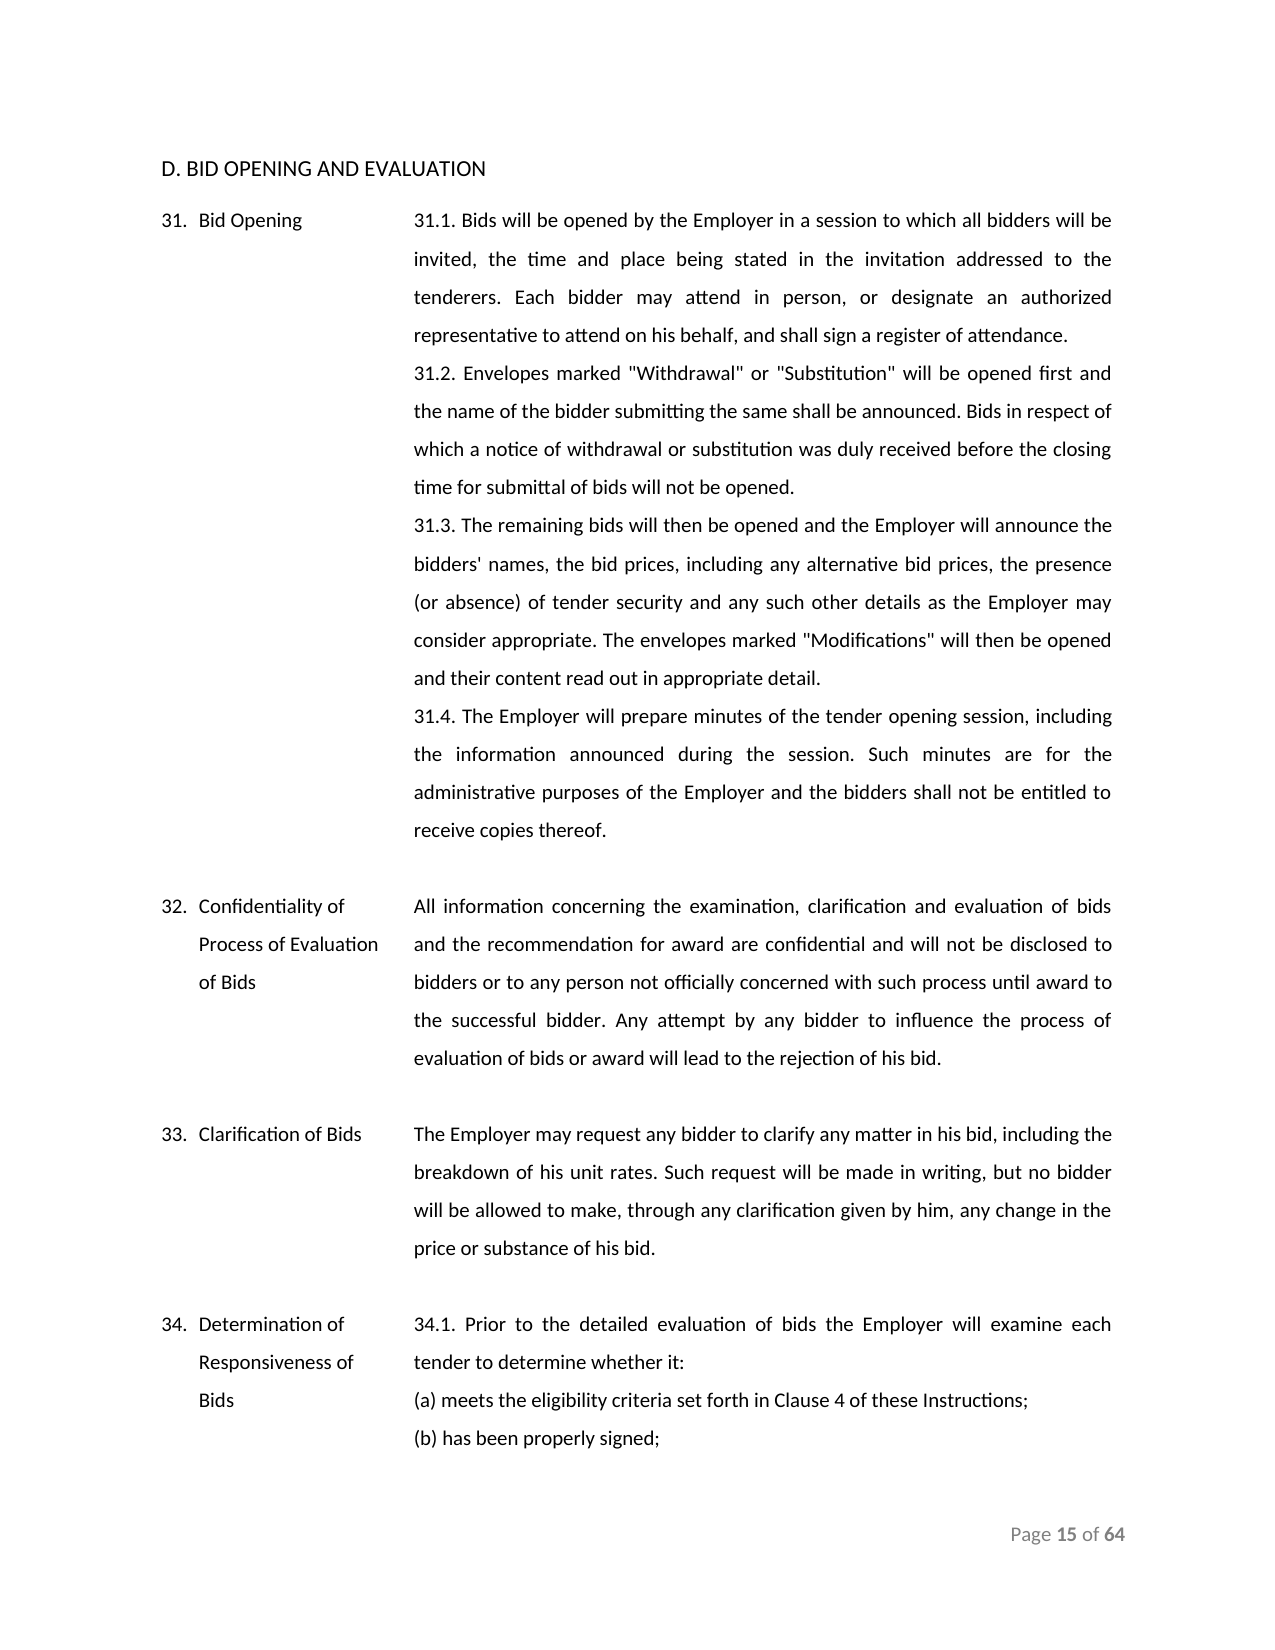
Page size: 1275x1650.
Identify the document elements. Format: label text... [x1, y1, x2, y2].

table_cell Clarification of Bids [150, 1121, 402, 1311]
table_cell All information concerning the examination, clarification and evaluation of bids and the recommendation for award are confidential and will not be disclosed to bidders or to any person not officially concerned with such process until award to the successful bidder. Any attempt by any bidder to influence the process of evaluation of bids or award will lead to the rejection of his bid. [403, 893, 1124, 1121]
table_cell Bid Opening [150, 208, 402, 893]
table_cell The Employer may request any bidder to clarify any matter in his bid, including the breakdown of his unit rates. Such request will be made in writing, but no bidder will be allowed to make, through any clarification given by him, any change in the price or substance of his bid. [403, 1121, 1124, 1311]
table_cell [150, 1311, 402, 1464]
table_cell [403, 1311, 1124, 1464]
table_cell 31.1. Bids will be opened by the Employer in a session to which all bidders will be invited, the time and place being stated in the invitation addressed to the tenderers. Each bidder may attend in person, or designate an authorized representative to attend on his behalf, and shall sign a register of attendance. 31.2. Envelopes marked "Withdrawal" or "Substitution" will be opened first and the name of the bidder submitting the same shall be announced. Bids in respect of which a notice of withdrawal or substitution was duly received before the closing time for submittal of bids will not be opened. 31.3. The remaining bids will then be opened and the Employer will announce the bidders' names, the bid prices, including any alternative bid prices, the presence (or absence) of tender security and any such other details as the Employer may consider appropriate. The envelopes marked "Modifications" will then be opened and their content read out in appropriate detail. 31.4. The Employer will prepare minutes of the tender opening session, including the information announced during the session. Such minutes are for the administrative purposes of the Employer and the bidders shall not be entitled to receive copies thereof. [403, 208, 1124, 893]
table_cell Confidentiality of Process of Evaluation of Bids [150, 893, 402, 1121]
table_header D. BID OPENING AND EVALUATION [150, 150, 1124, 208]
